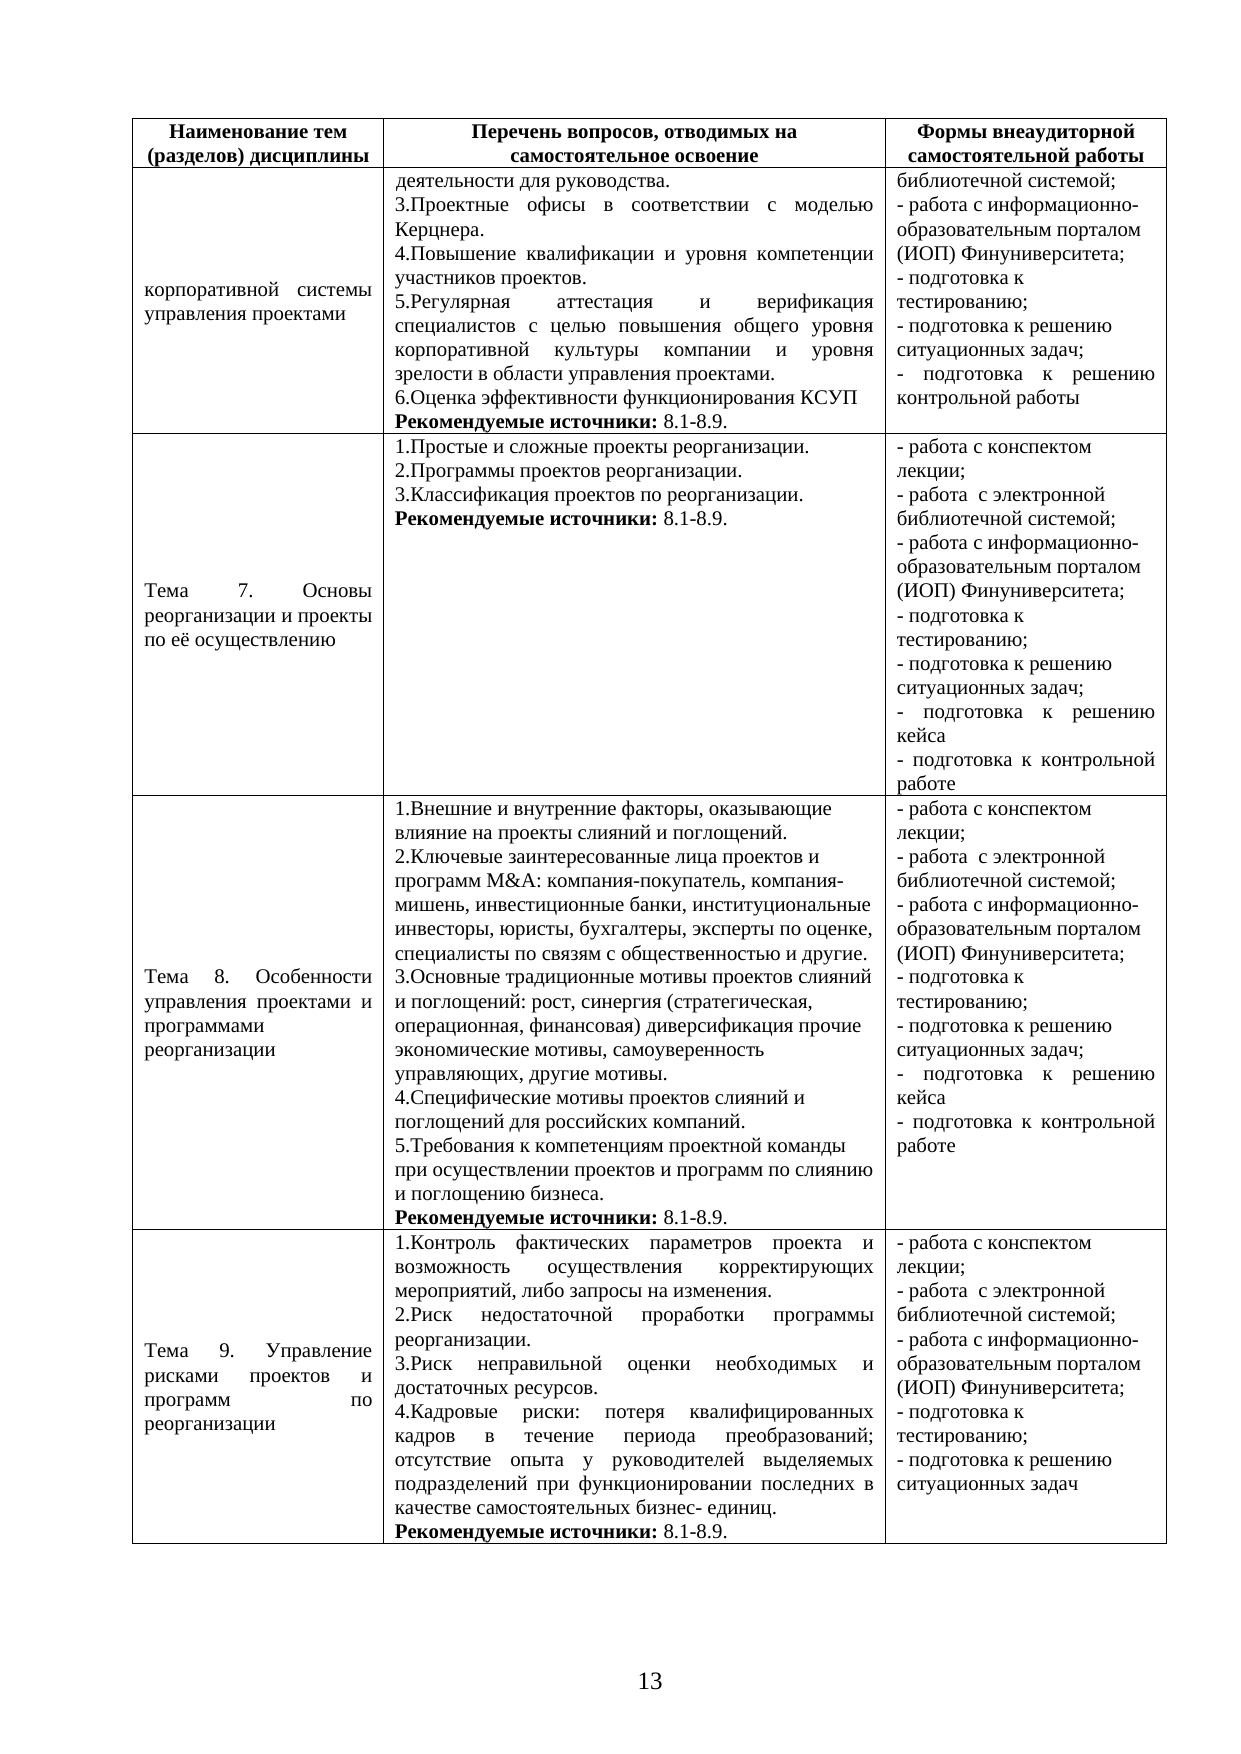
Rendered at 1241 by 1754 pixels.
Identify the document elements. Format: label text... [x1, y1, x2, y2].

table_cell - работа с конспектом лекции; - работа с электронной библиотечной системой; - работа с информационно-образовательным порталом (ИОП) Финуниверситета; - подготовка к тестированию; - подготовка к решению ситуационных задач [886, 1230, 1166, 1543]
table_cell Тема 7. Основы реорганизации и проекты по её осуществлению [133, 434, 383, 795]
table_cell - работа с конспектом лекции; - работа с электронной библиотечной системой; - работа с информационно-образовательным порталом (ИОП) Финуниверситета; - подготовка к тестированию; - подготовка к решению ситуационных задач; - подготовка к решению кейса - подготовка к контрольной работе [886, 434, 1166, 795]
table_cell Тема 8. Особенности управления проектами и программами реорганизации [133, 796, 383, 1229]
table_header Перечень вопросов, отводимых на самостоятельное освоение [384, 119, 885, 167]
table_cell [133, 168, 383, 433]
table_cell - работа с конспектом лекции; - работа с электронной библиотечной системой; - работа с информационно-образовательным порталом (ИОП) Финуниверситета; - подготовка к тестированию; - подготовка к решению ситуационных задач; - подготовка к решению кейса - подготовка к контрольной работе [886, 796, 1166, 1229]
table_cell Тема 9. Управление рисками проектов и программ по реорганизации [133, 1230, 383, 1543]
table_cell 1.Внешние и внутренние факторы, оказывающие влияние на проекты слияний и поглощений. 2.Ключевые заинтересованные лица проектов и программ M&A: компания-покупатель, компания-мишень, инвестиционные банки, институциональные инвесторы, юристы, бухгалтеры, эксперты по оценке, специалисты по связям с общественностью и другие. 3.Основные традиционные мотивы проектов слияний и поглощений: рост, синергия (стратегическая, операционная, финансовая) диверсификация прочие экономические мотивы, самоуверенность управляющих, другие мотивы. 4.Специфические мотивы проектов слияний и поглощений для российских компаний. 5.Требования к компетенциям проектной команды при осуществлении проектов и программ по слиянию и поглощению бизнеса. Рекомендуемые источники: 8.1-8.9. [384, 796, 885, 1229]
table_header Формы внеаудиторной самостоятельной работы [886, 119, 1166, 167]
table_cell 1.Простые и сложные проекты реорганизации. 2.Программы проектов реорганизации. 3.Классификация проектов по реорганизации. Рекомендуемые источники: 8.1-8.9. [384, 434, 885, 795]
table_header Наименование тем (разделов) дисциплины [133, 119, 383, 167]
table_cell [886, 168, 1166, 433]
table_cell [384, 168, 885, 433]
table_cell 1.Контроль фактических параметров проекта и возможность осуществления корректирующих мероприятий, либо запросы на изменения. 2.Риск недостаточной проработки программы реорганизации. 3.Риск неправильной оценки необходимых и достаточных ресурсов. 4.Кадровые риски: потеря квалифицированных кадров в течение периода преобразований; отсутствие опыта у руководителей выделяемых подразделений при функционировании последних в качестве самостоятельных бизнес- единиц. Рекомендуемые источники: 8.1-8.9. [384, 1230, 885, 1543]
